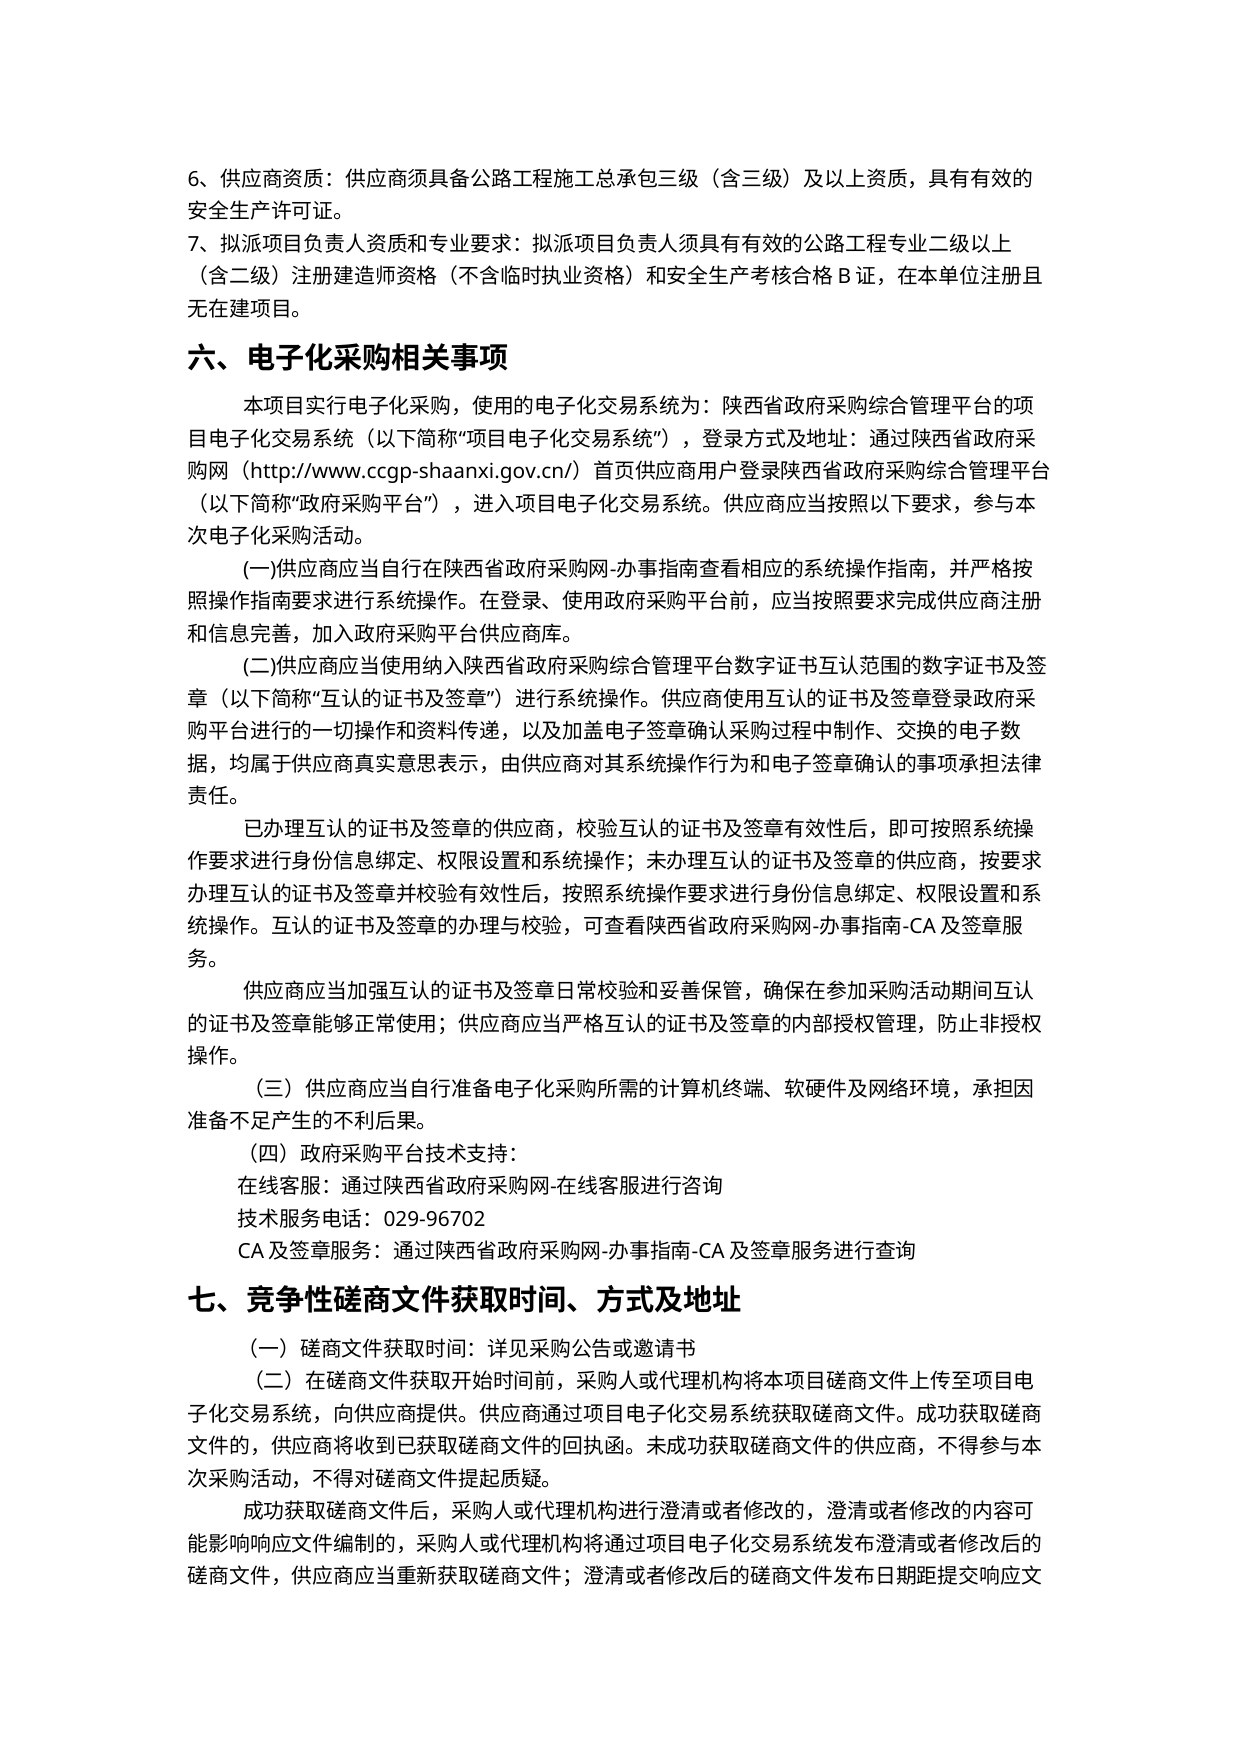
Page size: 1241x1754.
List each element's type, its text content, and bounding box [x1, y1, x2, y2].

text 技术服务电话：029-96702 [187, 1202, 1053, 1234]
text （四）政府采购平台技术支持： [187, 1137, 1053, 1169]
text (二)供应商应当使用纳入陕西省政府采购综合管理平台数字证书互认范围的数字证书及签章（以下简称“互认的证书及签章”）进行系统操作。供应商使用互认的证书及签章登录政府采购平台进行的一切操作和资料传递，以及加盖电子签章确认采购过程中制作、交换的电子数据，均属于供应商真实意思表示，由供应商对其系统操作行为和电子签章确认的事项承担法律责任。 [187, 649, 1053, 812]
text 供应商应当加强互认的证书及签章日常校验和妥善保管，确保在参加采购活动期间互认的证书及签章能够正常使用；供应商应当严格互认的证书及签章的内部授权管理，防止非授权操作。 [187, 974, 1053, 1072]
text 7、拟派项目负责人资质和专业要求：拟派项目负责人须具有有效的公路工程专业二级以上（含二级）注册建造师资格（不含临时执业资格）和安全生产考核合格B证，在本单位注册且无在建项目。 [187, 227, 1053, 324]
text （二）在磋商文件获取开始时间前，采购人或代理机构将本项目磋商文件上传至项目电子化交易系统，向供应商提供。供应商通过项目电子化交易系统获取磋商文件。成功获取磋商文件的，供应商将收到已获取磋商文件的回执函。未成功获取磋商文件的供应商，不得参与本次采购活动，不得对磋商文件提起质疑。 [187, 1364, 1053, 1494]
text (一)供应商应当自行在陕西省政府采购网-办事指南查看相应的系统操作指南，并严格按照操作指南要求进行系统操作。在登录、使用政府采购平台前，应当按照要求完成供应商注册和信息完善，加入政府采购平台供应商库。 [187, 552, 1053, 649]
text 6、供应商资质：供应商须具备公路工程施工总承包三级（含三级）及以上资质，具有有效的安全生产许可证。 [187, 162, 1053, 227]
text 在线客服：通过陕西省政府采购网-在线客服进行咨询 [187, 1169, 1053, 1202]
text 已办理互认的证书及签章的供应商，校验互认的证书及签章有效性后，即可按照系统操作要求进行身份信息绑定、权限设置和系统操作；未办理互认的证书及签章的供应商，按要求办理互认的证书及签章并校验有效性后，按照系统操作要求进行身份信息绑定、权限设置和系统操作。互认的证书及签章的办理与校验，可查看陕西省政府采购网-办事指南-CA及签章服务。 [187, 812, 1053, 974]
text 六、电子化采购相关事项 [187, 324, 1053, 389]
text （三）供应商应当自行准备电子化采购所需的计算机终端、软硬件及网络环境，承担因准备不足产生的不利后果。 [187, 1072, 1053, 1137]
text 七、竞争性磋商文件获取时间、方式及地址 [187, 1267, 1053, 1332]
text （一）磋商文件获取时间：详见采购公告或邀请书 [187, 1332, 1053, 1364]
text 本项目实行电子化采购，使用的电子化交易系统为：陕西省政府采购综合管理平台的项目电子化交易系统（以下简称“项目电子化交易系统”），登录方式及地址：通过陕西省政府采购网（http://www.ccgp-shaanxi.gov.cn/）首页供应商用户登录陕西省政府采购综合管理平台（以下简称“政府采购平台”），进入项目电子化交易系统。供应商应当按照以下要求，参与本次电子化采购活动。 [187, 389, 1053, 552]
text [187, 1494, 1053, 1592]
text CA及签章服务：通过陕西省政府采购网-办事指南-CA及签章服务进行查询 [187, 1234, 1053, 1267]
